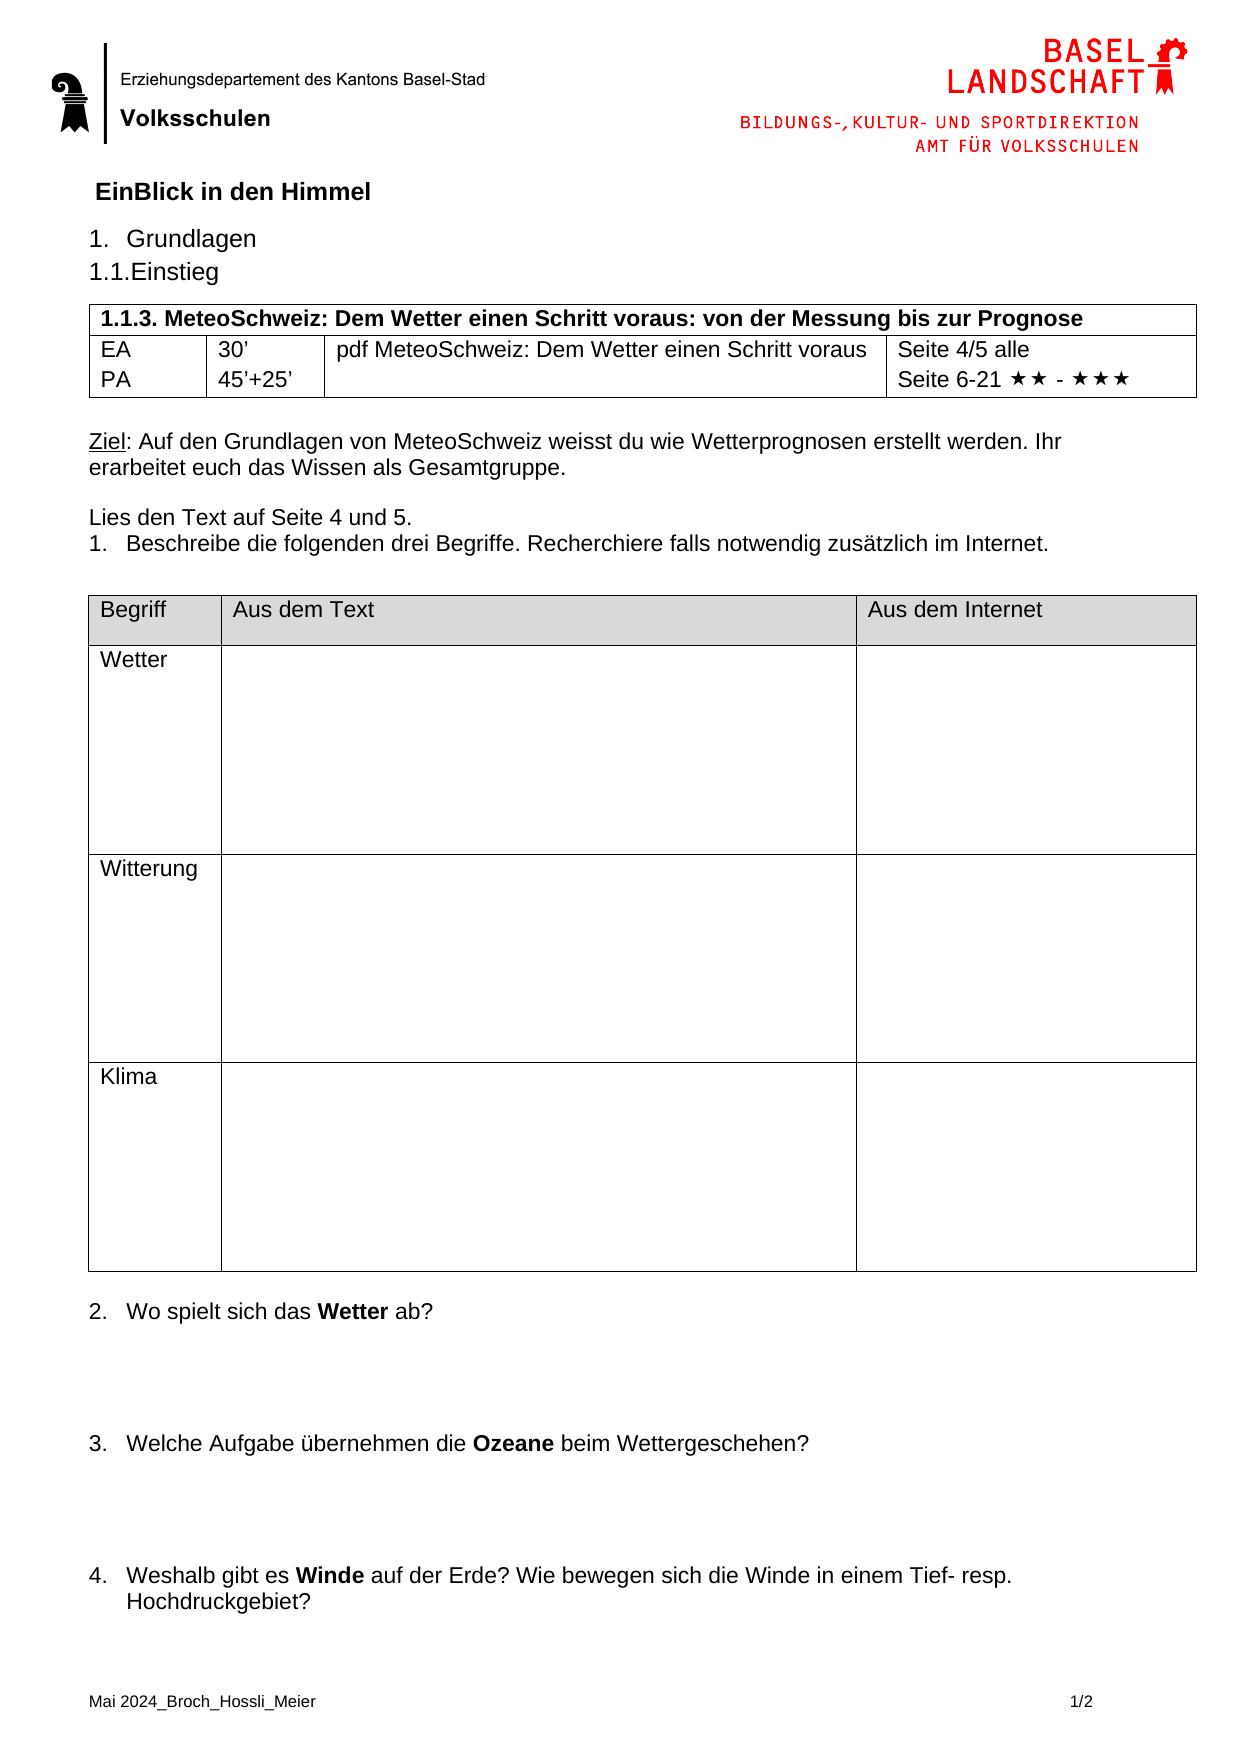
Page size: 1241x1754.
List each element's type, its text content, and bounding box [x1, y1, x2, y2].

picture [537, 38, 1188, 181]
table_cell [222, 1063, 856, 1271]
table_header Aus dem Internet [857, 596, 1196, 645]
text 1.1.Einstieg [89, 257, 1152, 286]
table_header 1.1.3. MeteoSchweiz: Dem Wetter einen Schritt voraus: von der Messung bis zur Prognose [90, 305, 1196, 335]
list Wo spielt sich das Wetter ab? [89, 1298, 1152, 1324]
table_cell pdf MeteoSchweiz: Dem Wetter einen Schritt voraus [325, 336, 886, 397]
table_cell Witterung [89, 855, 221, 1062]
table_cell EA PA [90, 336, 206, 397]
text Lies den Text auf Seite 4 und 5. [89, 503, 1152, 530]
table_cell 30’ 45’+25’ [207, 336, 324, 397]
table_header Aus dem Text [222, 596, 856, 645]
table_cell [857, 855, 1196, 1062]
table_cell Wetter [89, 646, 221, 854]
table_cell [222, 646, 856, 854]
table_cell [857, 1063, 1196, 1271]
table_cell Klima [89, 1063, 221, 1271]
table_cell Seite 4/5 alle Seite 6-21 - [887, 336, 1196, 397]
picture [51, 43, 487, 144]
table_cell [857, 646, 1196, 854]
table_header Begriff [89, 596, 221, 645]
table_cell [222, 855, 856, 1062]
list Weshalb gibt es Winde auf der Erde? Wie bewegen sich die Winde in einem Tief- resp. Hochdruckgebiet? [89, 1562, 1152, 1614]
list Beschreibe die folgenden drei Begriffe. Recherchiere falls notwendig zusätzlich im Internet. [89, 530, 1152, 556]
text Ziel: Auf den Grundlagen von MeteoSchweiz weisst du wie Wetterprognosen erstellt werden. Ihr erarbeitet euch das Wissen als Gesamtgruppe. [89, 428, 1152, 481]
list Welche Aufgabe übernehmen die Ozeane beim Wettergeschehen? [89, 1430, 1152, 1456]
list Grundlagen [89, 224, 1152, 253]
text EinBlick in den Himmel [89, 177, 1152, 206]
